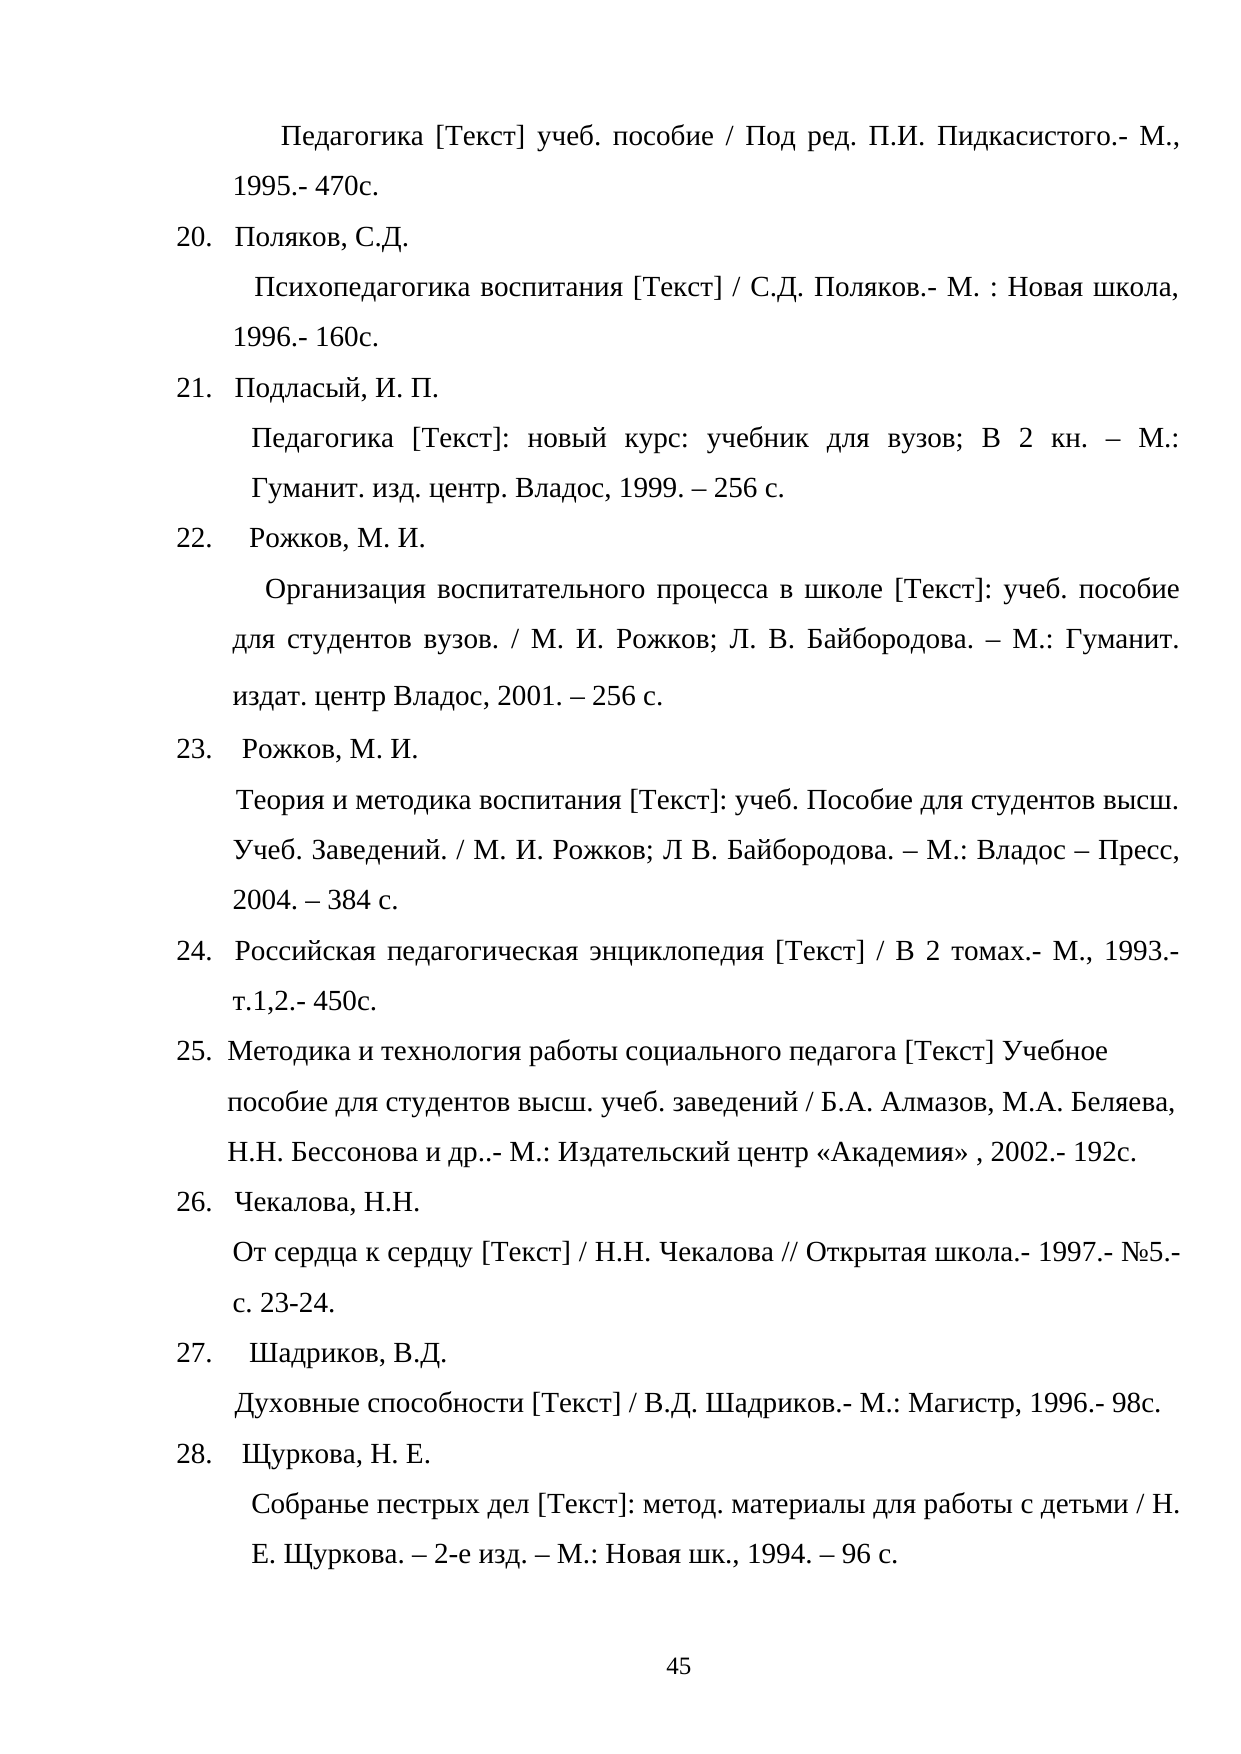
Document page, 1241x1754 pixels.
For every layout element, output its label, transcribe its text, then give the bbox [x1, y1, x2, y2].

text 25. Методика и технология работы социального педагога [Текст] Учебное [176, 1033, 1181, 1067]
text 27. Шадриков, В.Д. [176, 1335, 1181, 1369]
text Педагогика [Текст] учеб. пособие / Под ред. П.И. Пидкасистого.- М., 1995.- 470с. [176, 118, 1181, 202]
text 26. Чекалова, Н.Н. [176, 1184, 1181, 1218]
text 28. Щуркова, Н. Е. [176, 1436, 1181, 1469]
text Психопедагогика воспитания [Текст] / С.Д. Поляков.- М. : Новая школа, 1996.- 160с. [176, 269, 1181, 353]
text Организация воспитательного процесса в школе [Текст]: учеб. пособие для студентов вузов. / М. И. Рожков; Л. В. Байбородова. – М.: Гуманит. издат. центр Владос, 2001. – 256 с. [176, 571, 1181, 712]
text Собранье пестрых дел [Текст]: метод. материалы для работы с детьми / Н. Е. Щуркова. – 2-е изд. – М.: Новая шк., 1994. – 96 с. [251, 1486, 1181, 1570]
text 20. Поляков, С.Д. [176, 219, 1181, 252]
text 23. Рожков, М. И. [176, 731, 1181, 765]
text Н.Н. Бессонова и др..- М.: Издательский центр «Академия» , 2002.- 192с. [176, 1134, 1181, 1167]
text 24. Российская педагогическая энциклопедия [Текст] / В 2 томах.- М., 1993.- т.1,2.- 450с. [176, 933, 1181, 1017]
text 22. Рожков, М. И. [176, 521, 1181, 554]
text Педагогика [Текст]: новый курс: учебник для вузов; В 2 кн. – М.: Гуманит. изд. центр. Владос, 1999. – 256 с. [251, 420, 1181, 504]
text 21. Подласый, И. П. [176, 370, 1181, 403]
text пособие для студентов высш. учеб. заведений / Б.А. Алмазов, М.А. Беляева, [176, 1084, 1181, 1117]
text Духовные способности [Текст] / В.Д. Шадриков.- М.: Магистр, 1996.- 98с. [176, 1386, 1181, 1419]
text Теория и методика воспитания [Текст]: учеб. Пособие для студентов высш. Учеб. Заведений. / М. И. Рожков; Л В. Байбородова. – М.: Владос – Пресс, 2004. – 384 с. [176, 782, 1181, 916]
text От сердца к сердцу [Текст] / Н.Н. Чекалова // Открытая школа.- 1997.- №5.- с. 23-24. [232, 1234, 1181, 1318]
